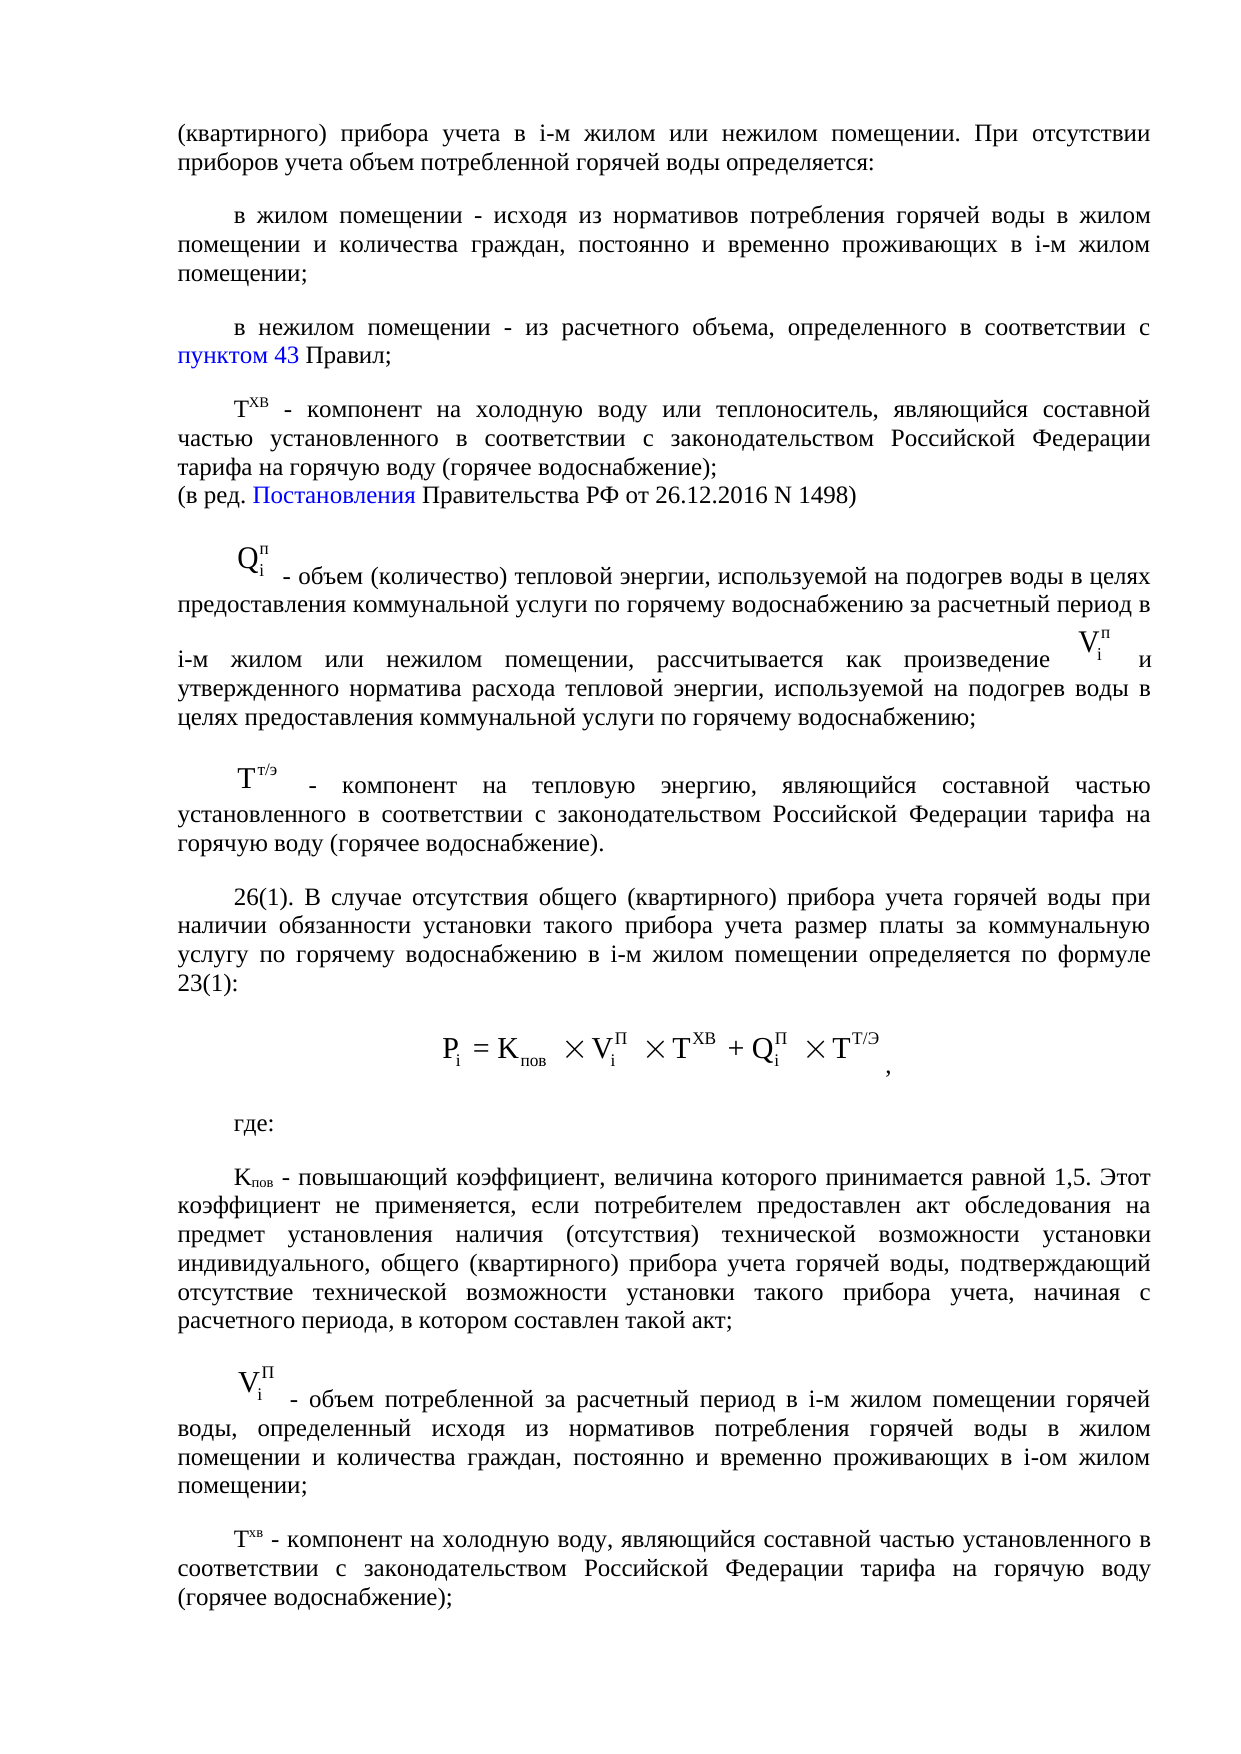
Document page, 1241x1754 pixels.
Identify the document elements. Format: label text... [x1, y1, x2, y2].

text в жилом помещении - исходя из нормативов потребления горячей воды в жилом помещении и количества граждан, постоянно и временно проживающих в i-м жилом помещении; [177, 201, 1152, 287]
text Тхв - компонент на холодную воду, являющийся составной частью установленного в соответствии с законодательством Российской Федерации тарифа на горячую воду (горячее водоснабжение); [177, 1524, 1152, 1610]
text в нежилом помещении - из расчетного объема, определенного в соответствии с пунктом 43 Правил; [177, 312, 1152, 369]
text 26(1). В случае отсутствия общего (квартирного) прибора учета горячей воды при наличии обязанности установки такого прибора учета размер платы за коммунальную услугу по горячему водоснабжению в i-м жилом помещении определяется по формуле 23(1): [177, 882, 1152, 997]
text - компонент на тепловую энергию, являющийся составной частью установленного в соответствии с законодательством Российской Федерации тарифа на горячую воду (горячее водоснабжение). [177, 756, 1152, 857]
text где: [177, 1108, 1152, 1137]
text - объем потребленной за расчетный период в i-м жилом помещении горячей воды, определенный исходя из нормативов потребления горячей воды в жилом помещении и количества граждан, постоянно и временно проживающих в i-ом жилом помещении; [177, 1359, 1152, 1499]
text , [177, 1025, 1152, 1079]
text - объем (количество) тепловой энергии, используемой на подогрев воды в целях предоставления коммунальной услуги по горячему водоснабжению за расчетный период в i-м жилом или нежилом помещении, рассчитывается как произведение и утвержденного норматива расхода тепловой энергии, используемой на подогрев воды в целях предоставления коммунальной услуги по горячему водоснабжению; [177, 534, 1152, 731]
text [177, 118, 1152, 176]
text Kпов - повышающий коэффициент, величина которого принимается равной 1,5. Этот коэффициент не применяется, если потребителем предоставлен акт обследования на предмет установления наличия (отсутствия) технической возможности установки индивидуального, общего (квартирного) прибора учета горячей воды, подтверждающий отсутствие технической возможности установки такого прибора учета, начиная с расчетного периода, в котором составлен такой акт; [177, 1162, 1152, 1334]
text ТХВ - компонент на холодную воду или теплоноситель, являющийся составной частью установленного в соответствии с законодательством Российской Федерации тарифа на горячую воду (горячее водоснабжение); [177, 394, 1152, 481]
text (в ред. Постановления Правительства РФ от 26.12.2016 N 1498) [177, 481, 1152, 509]
